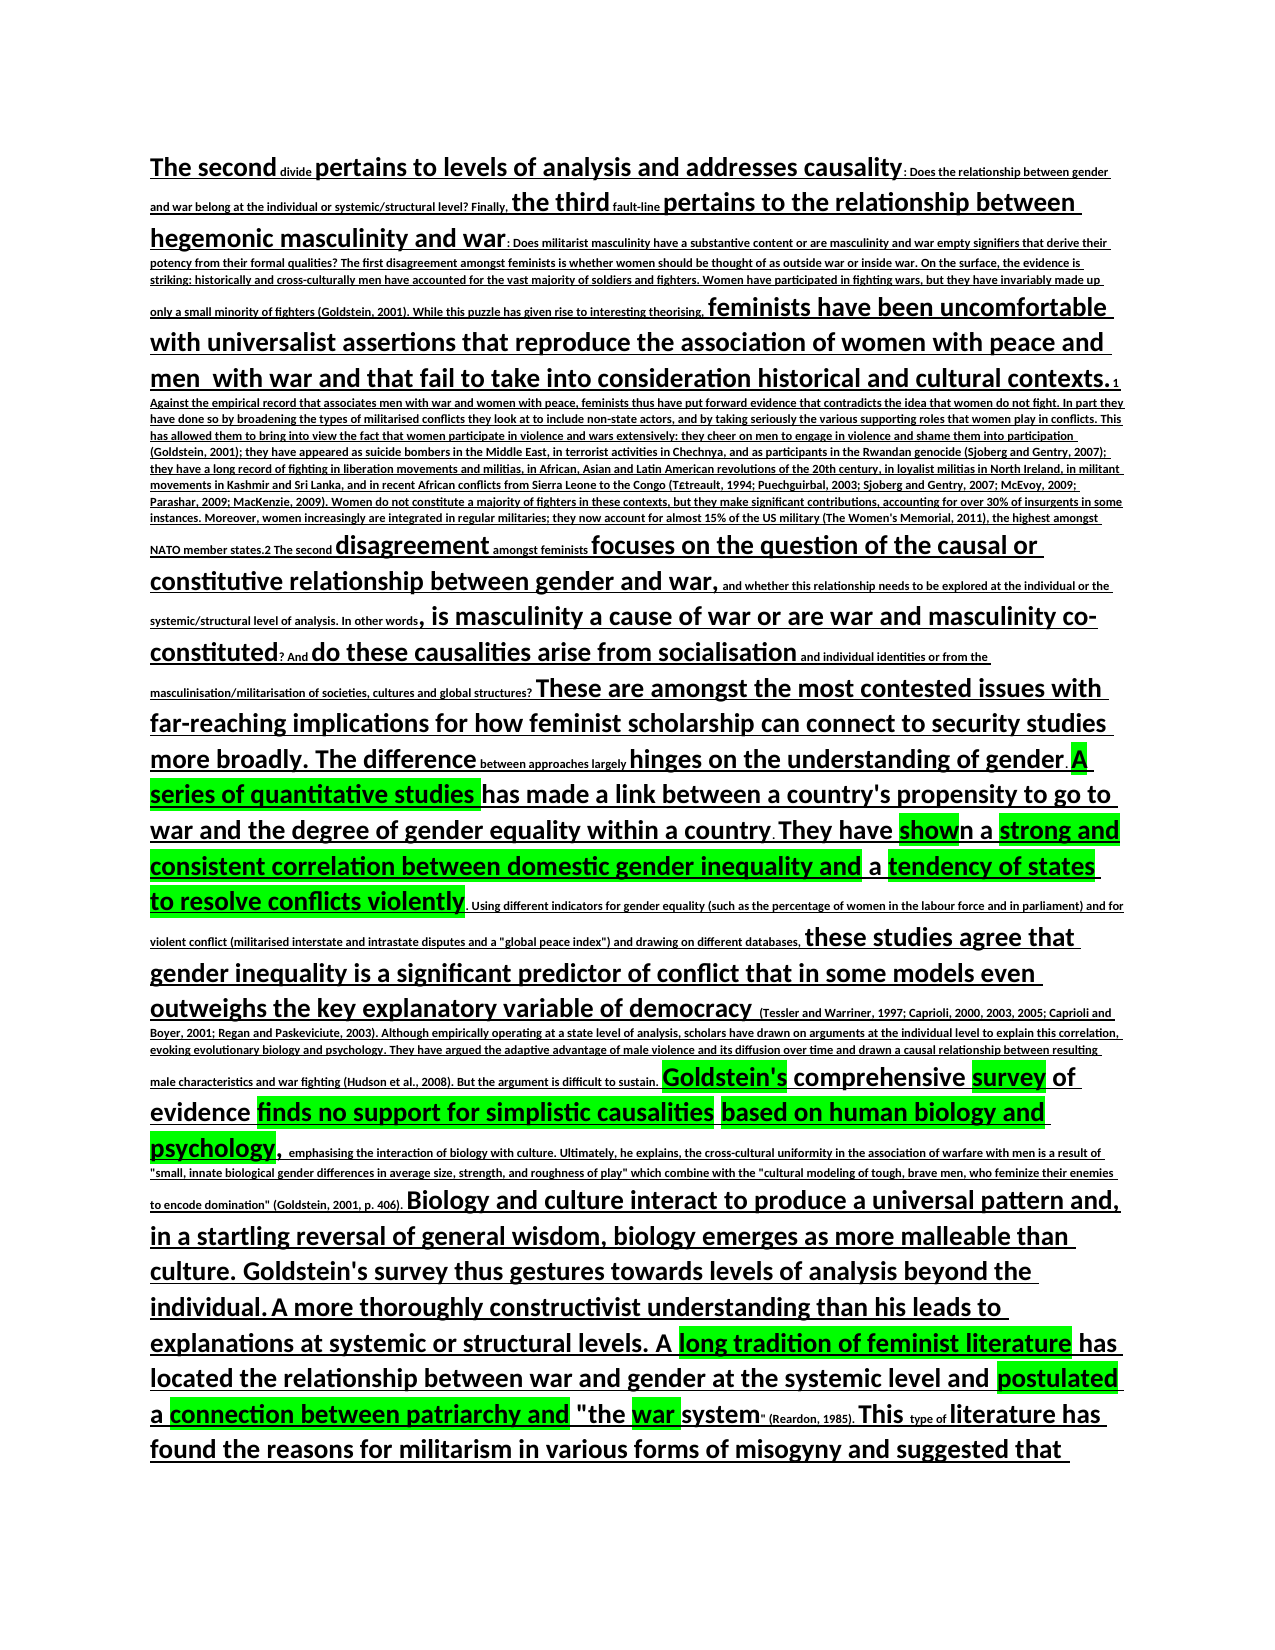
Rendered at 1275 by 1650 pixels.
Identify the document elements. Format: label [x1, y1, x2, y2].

text [150, 150, 1125, 408]
text [150, 409, 1125, 1466]
